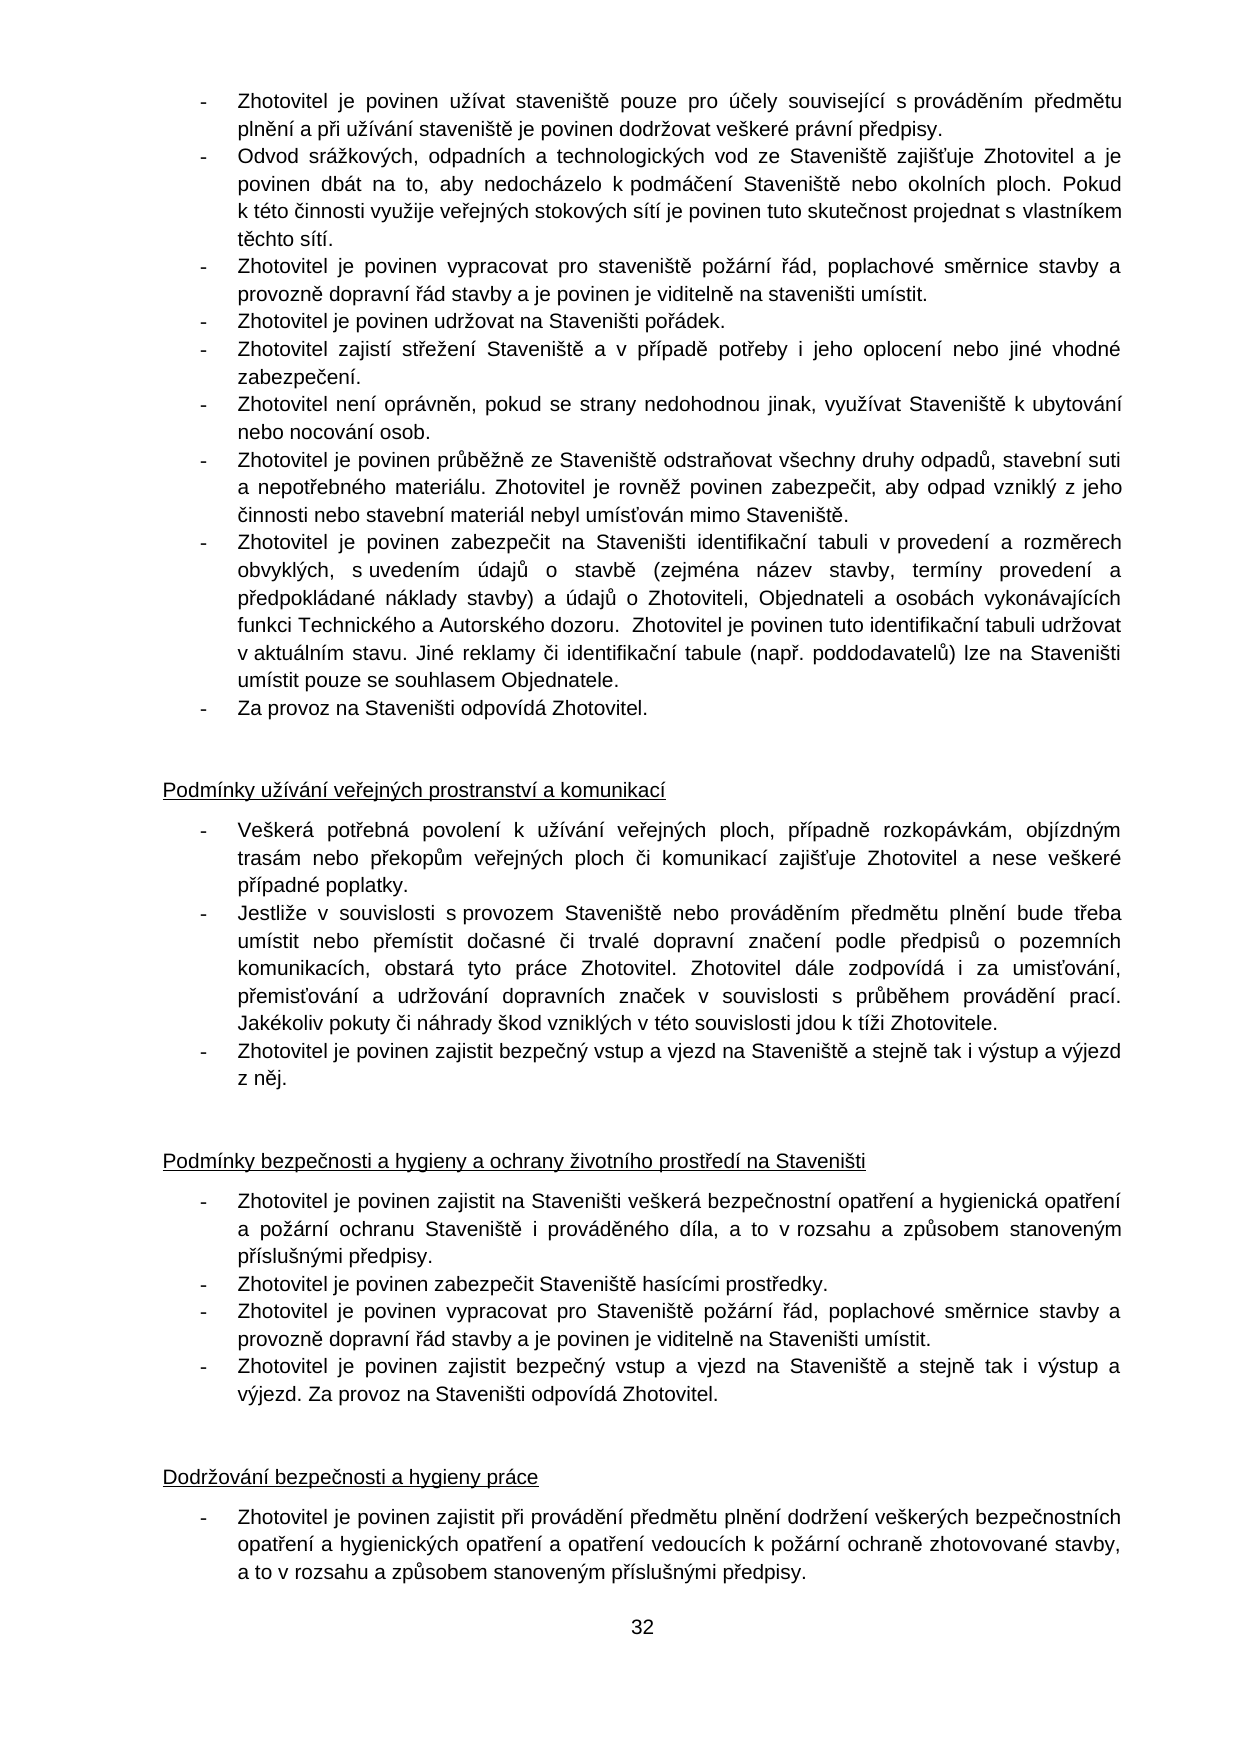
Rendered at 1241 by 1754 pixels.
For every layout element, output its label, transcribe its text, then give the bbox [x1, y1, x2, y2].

list Za provoz na Staveništi odpovídá Zhotovitel. [200, 695, 1122, 719]
text Podmínky užívání veřejných prostranství a komunikací [162, 778, 1122, 802]
list Zhotovitel je povinen zajistit při provádění předmětu plnění dodržení veškerých bezpečnostních opatření a hygienických opatření a opatření vedoucích k požární ochraně zhotovované stavby, a to v rozsahu a způsobem stanoveným příslušnými předpisy. [200, 1504, 1122, 1584]
list Zhotovitel zajistí střežení Staveniště a v případě potřeby i jeho oplocení nebo jiné vhodné zabezpečení. [200, 337, 1122, 389]
text Dodržování bezpečnosti a hygieny práce [162, 1464, 1122, 1488]
list Zhotovitel je povinen průběžně ze Staveniště odstraňovat všechny druhy odpadů, stavební suti a nepotřebného materiálu. Zhotovitel je rovněž povinen zabezpečit, aby odpad vzniklý z jeho činnosti nebo stavební materiál nebyl umísťován mimo Staveniště. [200, 447, 1122, 527]
list Zhotovitel je povinen zabezpečit Staveniště hasícími prostředky. [200, 1271, 1122, 1296]
list Veškerá potřebná povolení k užívání veřejných ploch, případně rozkopávkám, objízdným trasám nebo překopům veřejných ploch či komunikací zajišťuje Zhotovitel a nese veškeré případné poplatky. [200, 818, 1122, 897]
list Zhotovitel je povinen zajistit bezpečný vstup a vjezd na Staveniště a stejně tak i výstup a výjezd. Za provoz na Staveništi odpovídá Zhotovitel. [200, 1354, 1122, 1406]
list Zhotovitel je povinen zabezpečit na Staveništi identifikační tabuli v provedení a rozměrech obvyklých, s uvedením údajů o stavbě (zejména název stavby, termíny provedení a předpokládané náklady stavby) a údajů o Zhotoviteli, Objednateli a osobách vykonávajících funkci Technického a Autorského dozoru. Zhotovitel je povinen tuto identifikační tabuli udržovat v aktuálním stavu. Jiné reklamy či identifikační tabule (např. poddodavatelů) lze na Staveništi umístit pouze se souhlasem Objednatele. [200, 530, 1122, 692]
list Zhotovitel je povinen vypracovat pro Staveniště požární řád, poplachové směrnice stavby a provozně dopravní řád stavby a je povinen je viditelně na Staveništi umístit. [200, 1299, 1122, 1351]
list Jestliže v souvislosti s provozem Staveniště nebo prováděním předmětu plnění bude třeba umístit nebo přemístit dočasné či trvalé dopravní značení podle předpisů o pozemních komunikacích, obstará tyto práce Zhotovitel. Zhotovitel dále zodpovídá i za umisťování, přemisťování a udržování dopravních značek v souvislosti s průběhem provádění prací. Jakékoliv pokuty či náhrady škod vzniklých v této souvislosti jdou k tíži Zhotovitele. [200, 901, 1122, 1035]
list Zhotovitel je povinen zajistit na Staveništi veškerá bezpečnostní opatření a hygienická opatření a požární ochranu Staveniště i prováděného díla, a to v rozsahu a způsobem stanoveným příslušnými předpisy. [200, 1189, 1122, 1268]
list Zhotovitel je povinen vypracovat pro staveniště požární řád, poplachové směrnice stavby a provozně dopravní řád stavby a je povinen je viditelně na staveništi umístit. [200, 254, 1122, 306]
list Zhotovitel je povinen zajistit bezpečný vstup a vjezd na Staveniště a stejně tak i výstup a výjezd z něj. [200, 1038, 1122, 1090]
list Odvod srážkových, odpadních a technologických vod ze Staveniště zajišťuje Zhotovitel a je povinen dbát na to, aby nedocházelo k podmáčení Staveniště nebo okolních ploch. Pokud k této činnosti využije veřejných stokových sítí je povinen tuto skutečnost projednat s vlastníkem těchto sítí. [200, 144, 1122, 251]
list Zhotovitel je povinen udržovat na Staveništi pořádek. [200, 309, 1122, 333]
text Podmínky bezpečnosti a hygieny a ochrany životního prostředí na Staveništi [162, 1149, 1122, 1173]
list Zhotovitel není oprávněn, pokud se strany nedohodnou jinak, využívat Staveniště k ubytování nebo nocování osob. [200, 392, 1122, 444]
list Zhotovitel je povinen užívat staveniště pouze pro účely související s prováděním předmětu plnění a při užívání staveniště je povinen dodržovat veškeré právní předpisy. [200, 89, 1122, 140]
